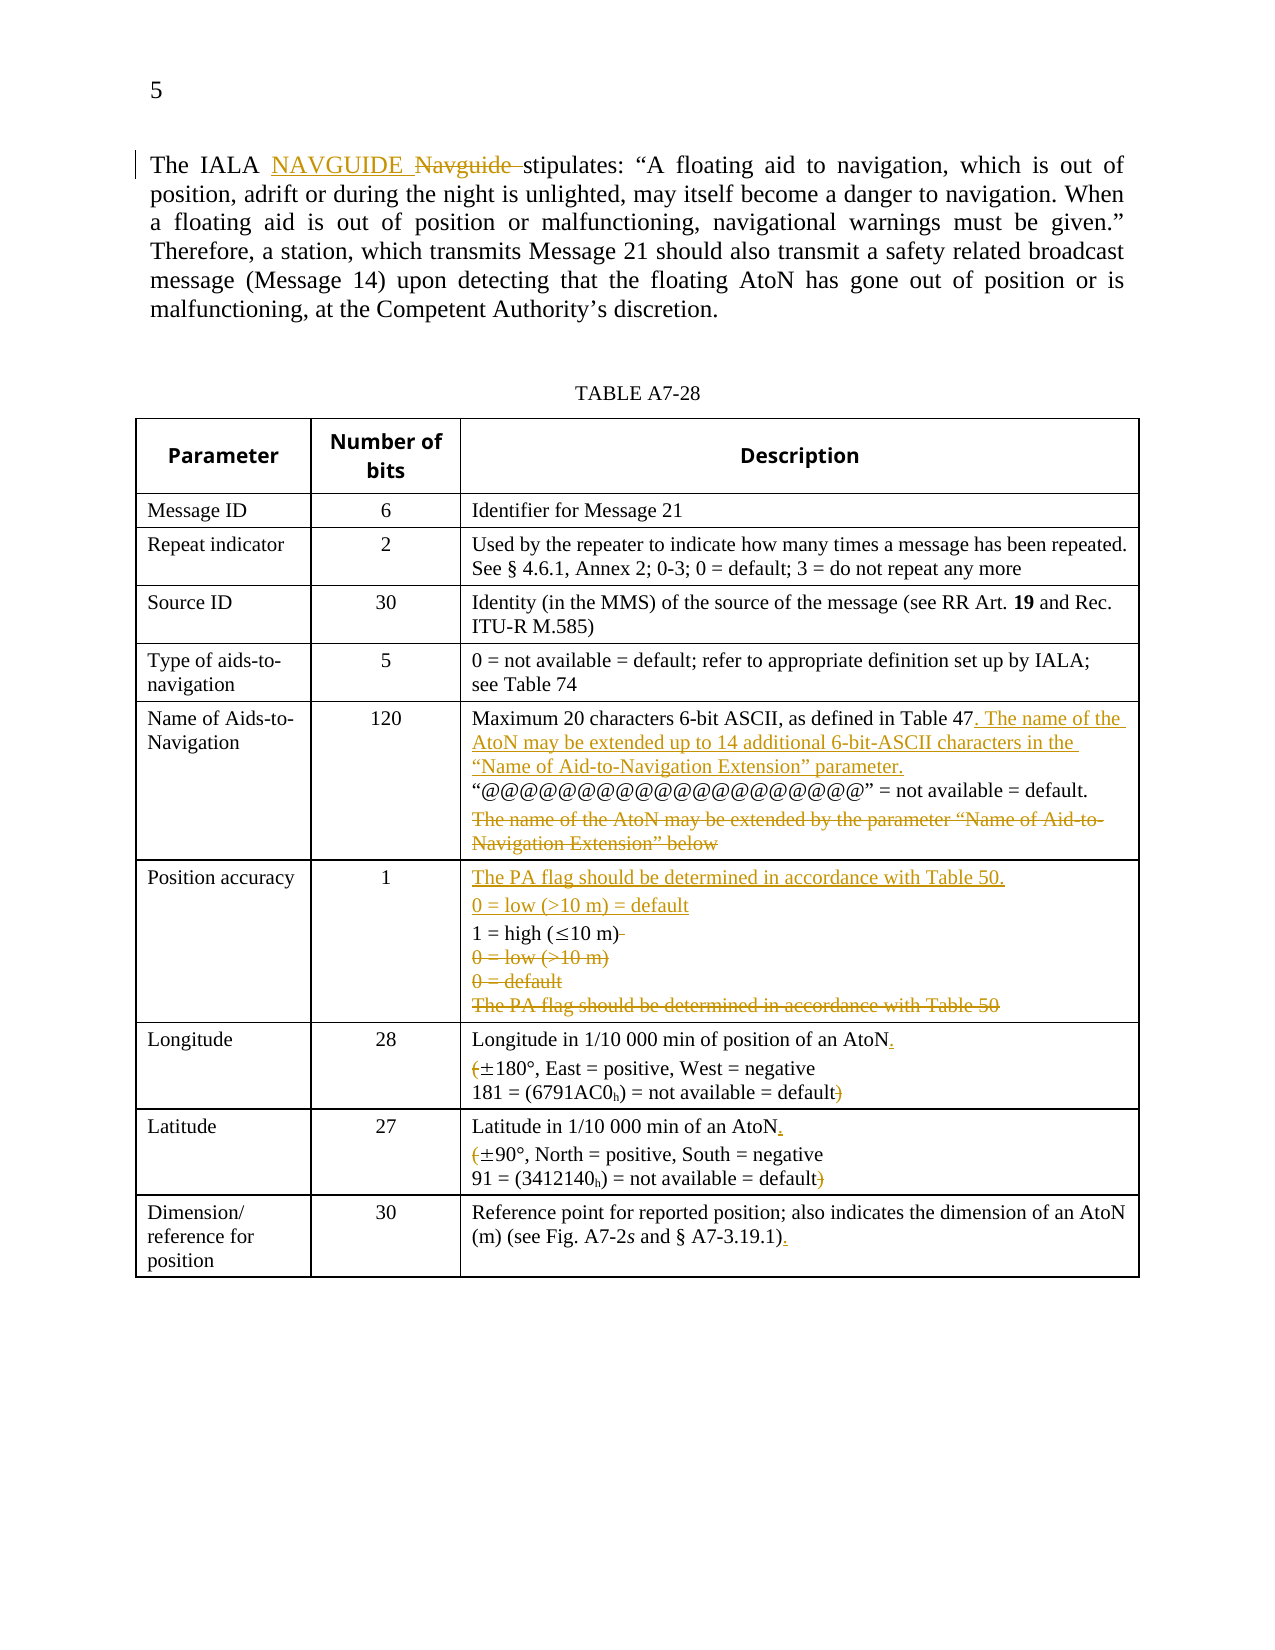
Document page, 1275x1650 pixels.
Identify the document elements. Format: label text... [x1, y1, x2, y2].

text TABLE A7-28 [150, 381, 1125, 405]
table_cell 30 [312, 1196, 460, 1276]
table_cell 27 [312, 1110, 460, 1194]
table_cell Reference point for reported position; also indicates the dimension of an AtoN (m) (see Fig. A7-2s and § A7-3.19.1) [461, 1196, 1138, 1276]
table_cell 1 [312, 861, 460, 1022]
table_cell Repeat indicator [137, 528, 310, 584]
table_header Description [461, 419, 1138, 492]
text The IALA stipulates: “A floating aid to navigation, which is out of position, adrift or during the night is unlighted, may itself become a danger to navigation. When a floating aid is out of position or malfunctioning, navigational warnings must be given.” Therefore, a station, which transmits Message 21 should also transmit a safety related broadcast message (Message 14) upon detecting that the floating AtoN has gone out of position or is malfunctioning, at the Competent Authority’s discretion. [150, 150, 1125, 322]
table_cell Used by the repeater to indicate how many times a message has been repeated. See § 4.6.1, Annex 2; 0-3; 0 = default; 3 = do not repeat any more [461, 528, 1138, 584]
table_cell 0 = not available = default; refer to appropriate definition set up by IALA; see Table 74 [461, 644, 1138, 701]
table_cell Dimension/ reference for position [137, 1196, 310, 1276]
table_cell 30 [312, 586, 460, 642]
table_cell 28 [312, 1023, 460, 1108]
table_cell Latitude in 1/10 000 min of an AtoN 90°, North = positive, South = negative 91 = (3412140h) = not available = default [461, 1110, 1138, 1194]
table_cell 120 [312, 702, 460, 859]
table_cell Message ID [137, 494, 310, 526]
table_cell Longitude [137, 1023, 310, 1108]
table_cell Position accuracy [137, 861, 310, 1022]
table_cell Type of aids-to-navigation [137, 644, 310, 701]
table_cell Maximum 20 characters 6-bit ASCII, as defined in Table 47 “@@@@@@@@@@@@@@@@@@@@” = not available = default. [461, 702, 1138, 859]
table_cell Source ID [137, 586, 310, 642]
table_cell 2 [312, 528, 460, 584]
table_cell Name of Aids-to-Navigation [137, 702, 310, 859]
table_cell 5 [312, 644, 460, 701]
table_cell Identifier for Message 21 [461, 494, 1138, 526]
table_header Parameter [137, 419, 310, 492]
table_cell 6 [312, 494, 460, 526]
table_cell Identity (in the MMS) of the source of the message (see RR Art. 19 and Rec. ITU-R M.585) [461, 586, 1138, 642]
table_cell 1 = high (10 m) [461, 861, 1138, 1022]
table_header Number of bits [312, 419, 460, 492]
table_cell Longitude in 1/10 000 min of position of an AtoN 180°, East = positive, West = negative 181 = (6791AC0h) = not available = default [461, 1023, 1138, 1108]
table_cell Latitude [137, 1110, 310, 1194]
